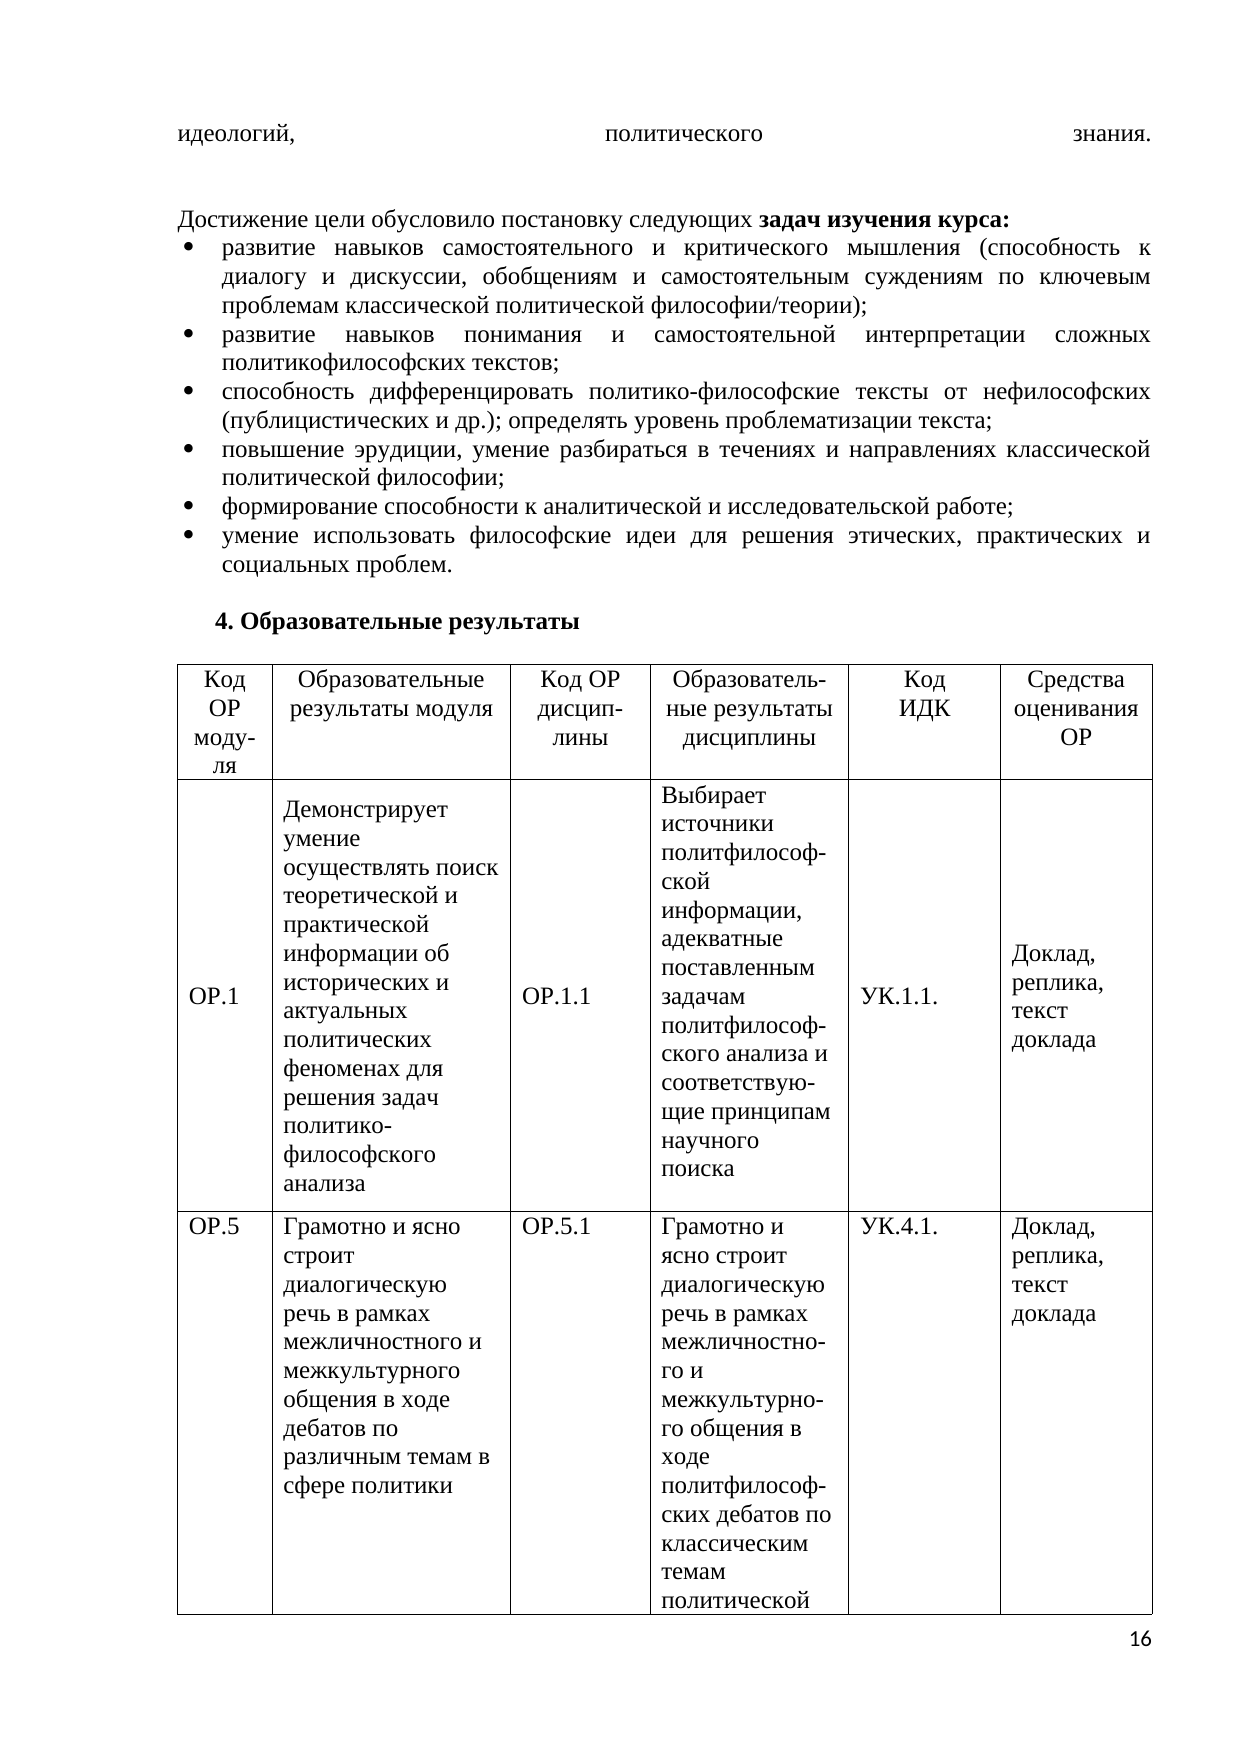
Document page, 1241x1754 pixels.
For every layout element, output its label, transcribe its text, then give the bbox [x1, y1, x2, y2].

text 4. Образовательные результаты [215, 606, 1152, 635]
table_cell ОР.5 [178, 1212, 272, 1614]
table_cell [273, 1212, 510, 1614]
table_cell УК.4.1. [849, 1212, 1000, 1614]
list повышение эрудиции, умение разбираться в течениях и направлениях классической политической философии; [184, 434, 1152, 491]
list развитие навыков самостоятельного и критического мышления (способность к диалогу и дискуссии, обобщениям и самостоятельным суждениям по ключевым проблемам классической политической философии/теории); [184, 232, 1152, 319]
list способность дифференцировать политико-философские тексты от нефилософских (публицистических и др.); определять уровень проблематизации текста; [184, 376, 1152, 434]
table_cell Выбирает источники политфилософ-ской информации, адекватные поставленным задачам политфилософ-ского анализа и соответствую-щие принципам научного поиска [651, 780, 848, 1211]
table_cell ОР.1 [178, 780, 272, 1211]
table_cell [651, 1212, 848, 1614]
table_header Образователь-ные результаты дисциплины [651, 665, 848, 779]
list развитие навыков понимания и самостоятельной интерпретации сложных политикофилософских текстов; [184, 319, 1152, 376]
table_cell ОР.5.1 [511, 1212, 650, 1614]
table_header Код ОР моду-ля [178, 665, 272, 779]
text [177, 118, 1152, 175]
table_header Средства оценивания ОР [1001, 665, 1152, 779]
table_header Код ИДК [849, 665, 1000, 779]
table_cell УК.1.1. [849, 780, 1000, 1211]
list формирование способности к аналитической и исследовательской работе; [184, 491, 1152, 520]
table_cell Доклад, реплика, текст доклада [1001, 780, 1152, 1211]
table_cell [1001, 1212, 1152, 1614]
table_header Образовательные результаты модуля [273, 665, 510, 779]
table_cell ОР.1.1 [511, 780, 650, 1211]
table_cell Демонстрирует умение осуществлять поиск теоретической и практической информации об исторических и актуальных политических феноменах для решения задач политико-философского анализа [273, 780, 510, 1211]
text Достижение цели обусловило постановку следующих задач изучения курса: [177, 204, 1152, 232]
list умение использовать философские идеи для решения этических, практических и социальных проблем. [184, 520, 1152, 577]
table_header Код ОР дисцип-лины [511, 665, 650, 779]
